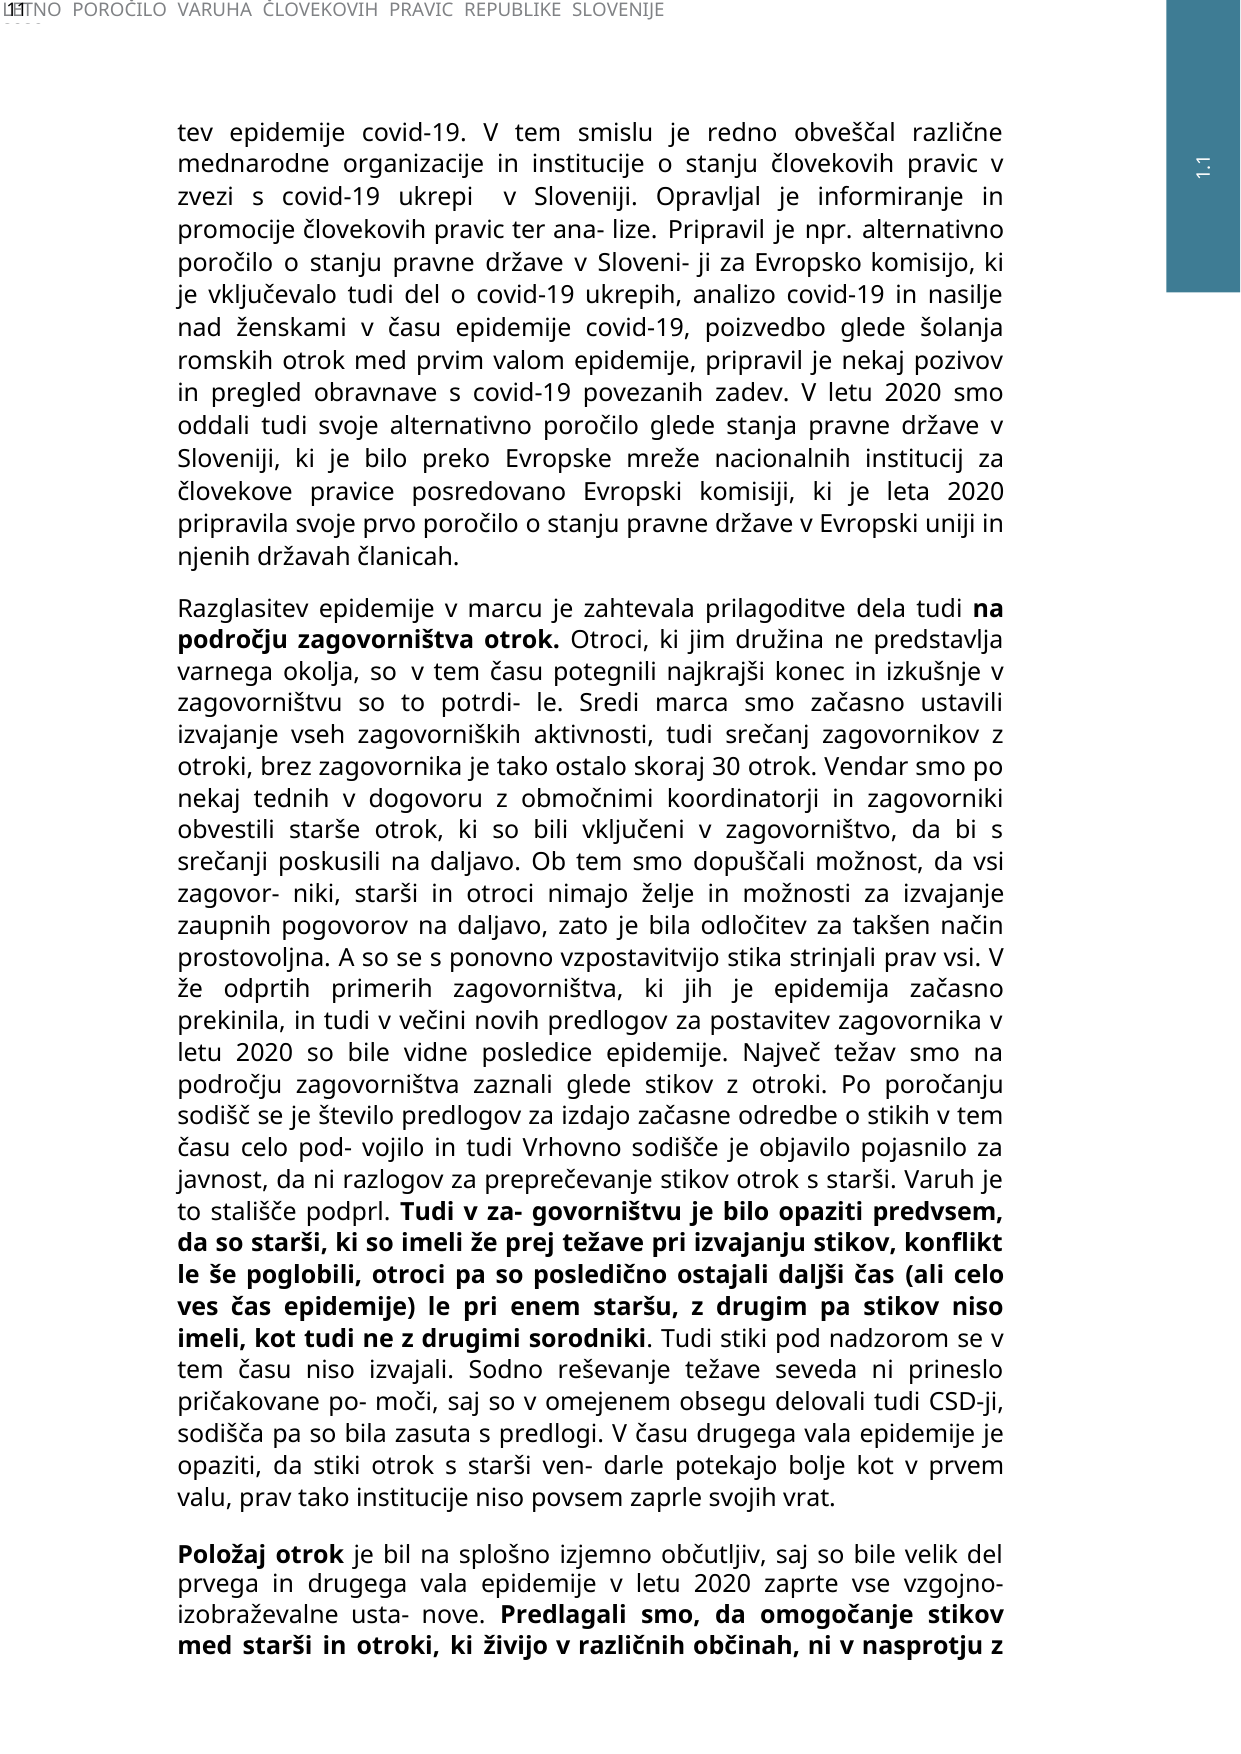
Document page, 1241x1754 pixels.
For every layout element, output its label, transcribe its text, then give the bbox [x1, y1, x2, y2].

text tev epidemije covid-19. V tem smislu je redno obveščal različne mednarodne organizacije in institucije o stanju človekovih pravic v zvezi s covid-19 ukrepi v Sloveniji. Opravljal je informiranje in promocije človekovih pravic ter ana- lize. Pripravil je npr. alternativno poročilo o stanju pravne države v Sloveni- ji za Evropsko komisijo, ki je vključevalo tudi del o covid-19 ukrepih, analizo covid-19 in nasilje nad ženskami v času epidemije covid-19, poizvedbo glede šolanja romskih otrok med prvim valom epidemije, pripravil je nekaj pozivov in pregled obravnave s covid-19 povezanih zadev. V letu 2020 smo oddali tudi svoje alternativno poročilo glede stanja pravne države v Sloveniji, ki je bilo preko Evropske mreže nacionalnih institucij za človekove pravice posredovano Evropski komisiji, ki je leta 2020 pripravila svoje prvo poročilo o stanju pravne države v Evropski uniji in njenih državah članicah. [177, 115, 1004, 573]
text Razglasitev epidemije v marcu je zahtevala prilagoditve dela tudi na področju zagovorništva otrok. Otroci, ki jim družina ne predstavlja varnega okolja, so v tem času potegnili najkrajši konec in izkušnje v zagovorništvu so to potrdi- le. Sredi marca smo začasno ustavili izvajanje vseh zagovorniških aktivnosti, tudi srečanj zagovornikov z otroki, brez zagovornika je tako ostalo skoraj 30 otrok. Vendar smo po nekaj tednih v dogovoru z območnimi koordinatorji in zagovorniki obvestili starše otrok, ki so bili vključeni v zagovorništvo, da bi s srečanji poskusili na daljavo. Ob tem smo dopuščali možnost, da vsi zagovor- niki, starši in otroci nimajo želje in možnosti za izvajanje zaupnih pogovorov na daljavo, zato je bila odločitev za takšen način prostovoljna. A so se s ponovno vzpostavitvijo stika strinjali prav vsi. V že odprtih primerih zagovorništva, ki jih je epidemija začasno prekinila, in tudi v večini novih predlogov za postavitev zagovornika v letu 2020 so bile vidne posledice epidemije. Največ težav smo na področju zagovorništva zaznali glede stikov z otroki. Po poročanju sodišč se je število predlogov za izdajo začasne odredbe o stikih v tem času celo pod- vojilo in tudi Vrhovno sodišče je objavilo pojasnilo za javnost, da ni razlogov za preprečevanje stikov otrok s starši. Varuh je to stališče podprl. Tudi v za- govorništvu je bilo opaziti predvsem, da so starši, ki so imeli že prej težave pri izvajanju stikov, konflikt le še poglobili, otroci pa so posledično ostajali daljši čas (ali celo ves čas epidemije) le pri enem staršu, z drugim pa stikov niso imeli, kot tudi ne z drugimi sorodniki. Tudi stiki pod nadzorom se v tem času niso izvajali. Sodno reševanje težave seveda ni prineslo pričakovane po- moči, saj so v omejenem obsegu delovali tudi CSD-ji, sodišča pa so bila zasuta s predlogi. V času drugega vala epidemije je opaziti, da stiki otrok s starši ven- darle potekajo bolje kot v prvem valu, prav tako institucije niso povsem zaprle svojih vrat. [177, 592, 1004, 1513]
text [177, 1538, 1004, 1661]
